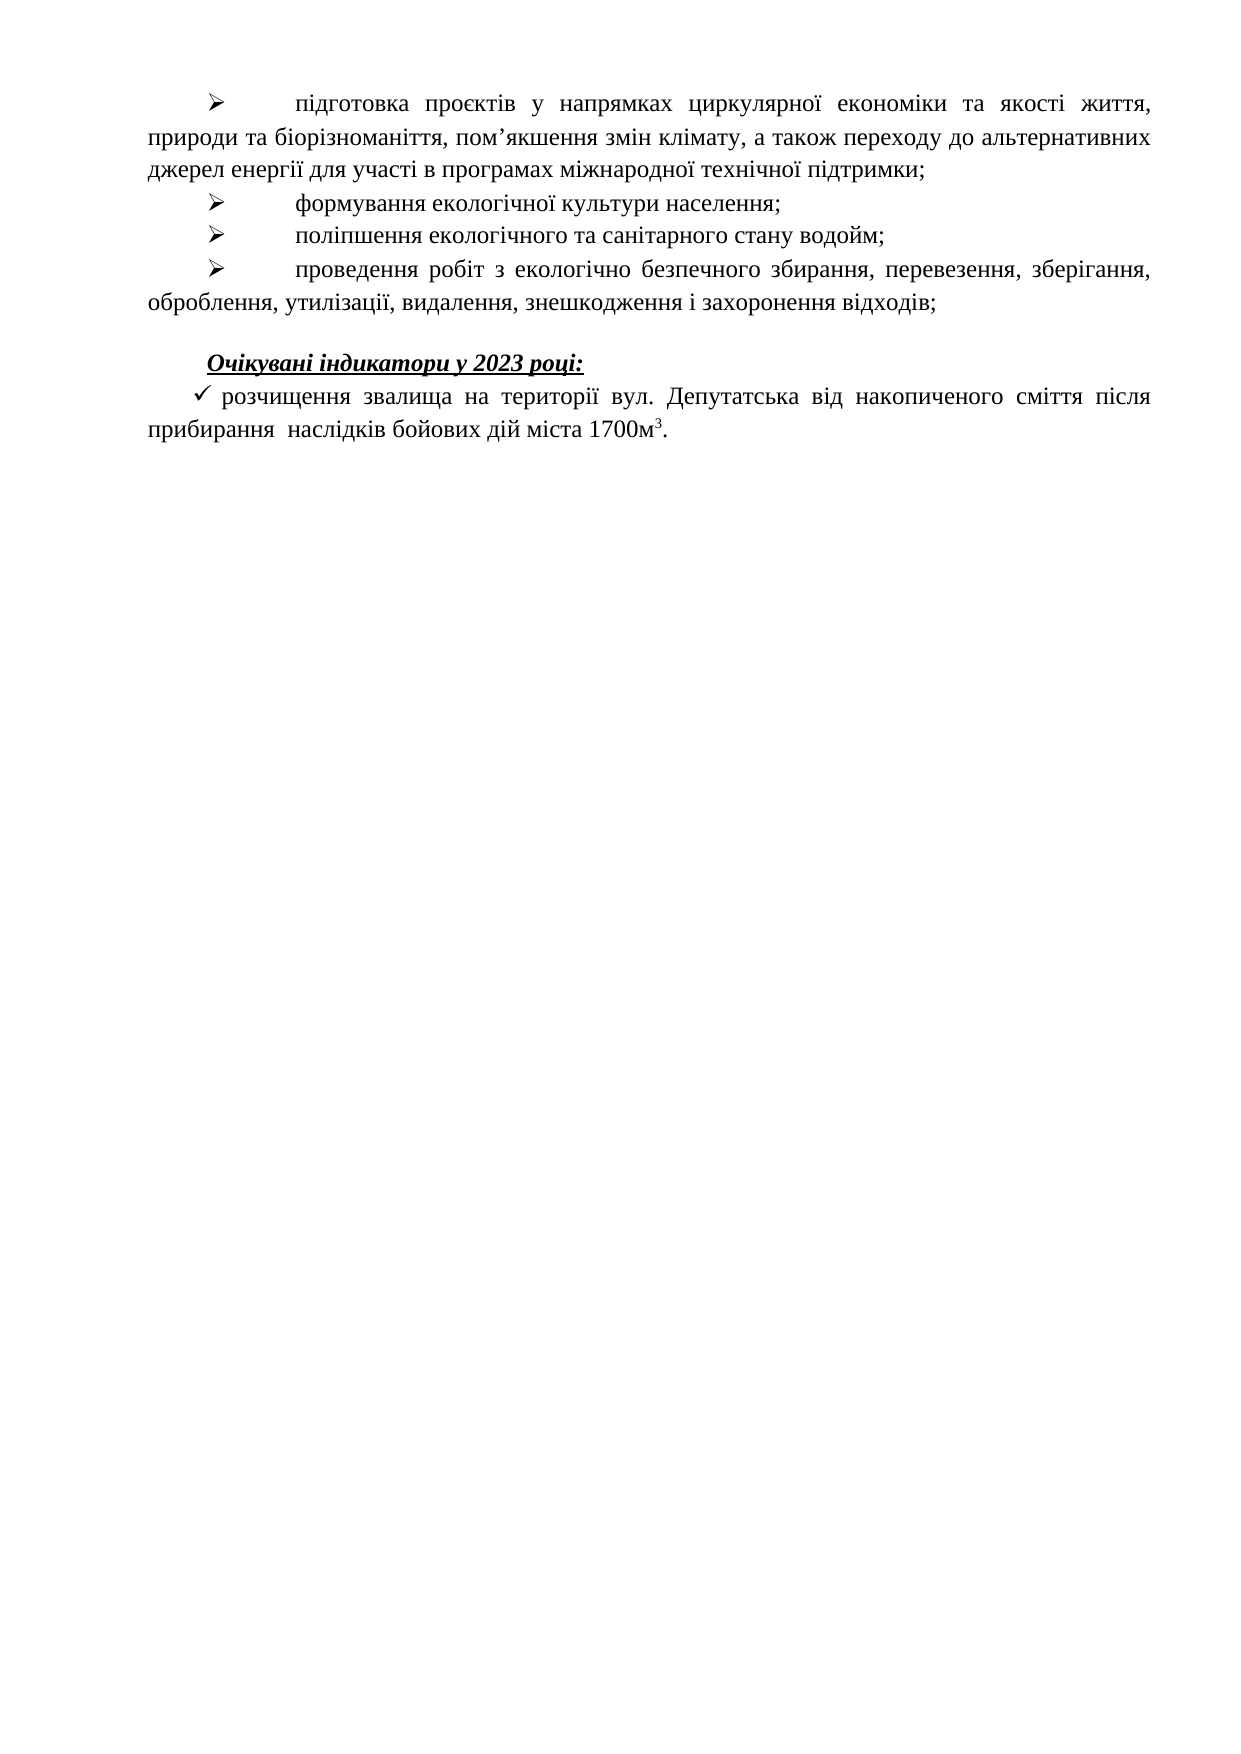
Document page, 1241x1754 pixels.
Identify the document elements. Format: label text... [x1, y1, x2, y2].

list формування екологічної культури населення; [148, 188, 1152, 216]
text Очікувані індикатори у 2023 році: [148, 348, 1152, 377]
list проведення робіт з екологічно безпечного збирання, перевезення, зберігання, оброблення, утилізації, видалення, знешкодження і захоронення відходів; [148, 254, 1152, 315]
list поліпшення екологічного та санітарного стану водойм; [148, 221, 1152, 249]
list підготовка проєктів у напрямках циркулярної економіки та якості життя, природи та біорізноманіття, пом’якшення змін клімату, а також переходу до альтернативних джерел енергії для участі в програмах міжнародної технічної підтримки; [148, 88, 1152, 183]
list розчищення звалища на території вул. Депутатська від накопиченого сміття після прибирання наслідків бойових дій міста 1700м3. [148, 381, 1152, 443]
